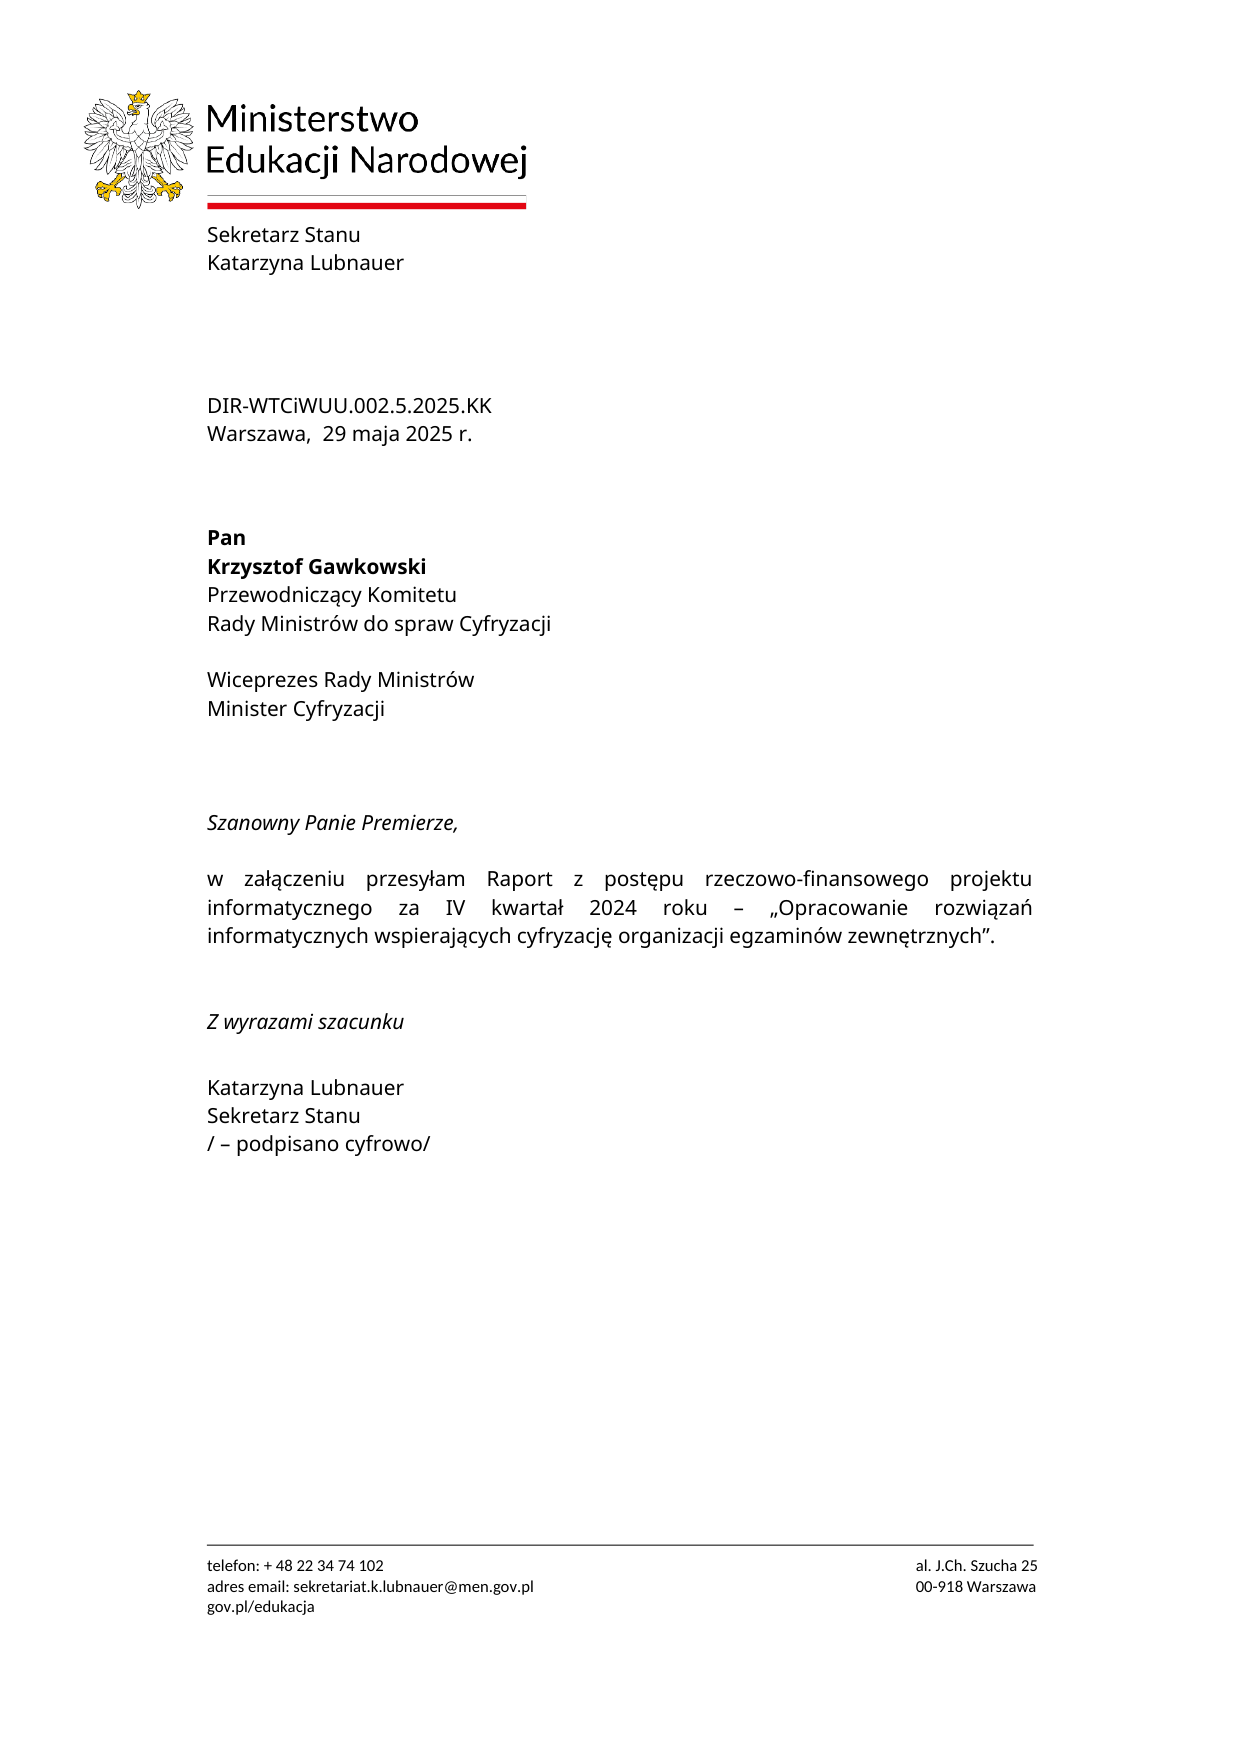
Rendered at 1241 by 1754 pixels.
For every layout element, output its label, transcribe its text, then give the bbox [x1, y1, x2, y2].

text Katarzyna Lubnauer [207, 1073, 1033, 1101]
text Wiceprezes Rady Ministrów [207, 666, 1033, 694]
text Krzysztof Gawkowski [207, 552, 1033, 580]
text Sekretarz Stanu [207, 220, 1033, 248]
text Warszawa, 29 maja 2025 r. [207, 419, 1033, 448]
text Katarzyna Lubnauer [207, 248, 1033, 277]
text Sekretarz Stanu / – podpisano cyfrowo/ [207, 1101, 1033, 1158]
text Przewodniczący Komitetu [207, 580, 1033, 609]
text Rady Ministrów do spraw Cyfryzacji [207, 609, 1033, 637]
text Z wyrazami szacunku [207, 1007, 1033, 1035]
text DIR-WTCiWUU.002.5.2025.KK [207, 391, 1033, 419]
text Minister Cyfryzacji [207, 694, 1033, 722]
text Pan [207, 523, 1033, 552]
text Szanowny Panie Premierze, [207, 808, 1033, 836]
picture [74, 81, 531, 216]
text w załączeniu przesyłam Raport z postępu rzeczowo-finansowego projektu informatycznego za IV kwartał 2024 roku – „Opracowanie rozwiązań informatycznych wspierających cyfryzację organizacji egzaminów zewnętrznych”. [207, 864, 1033, 950]
